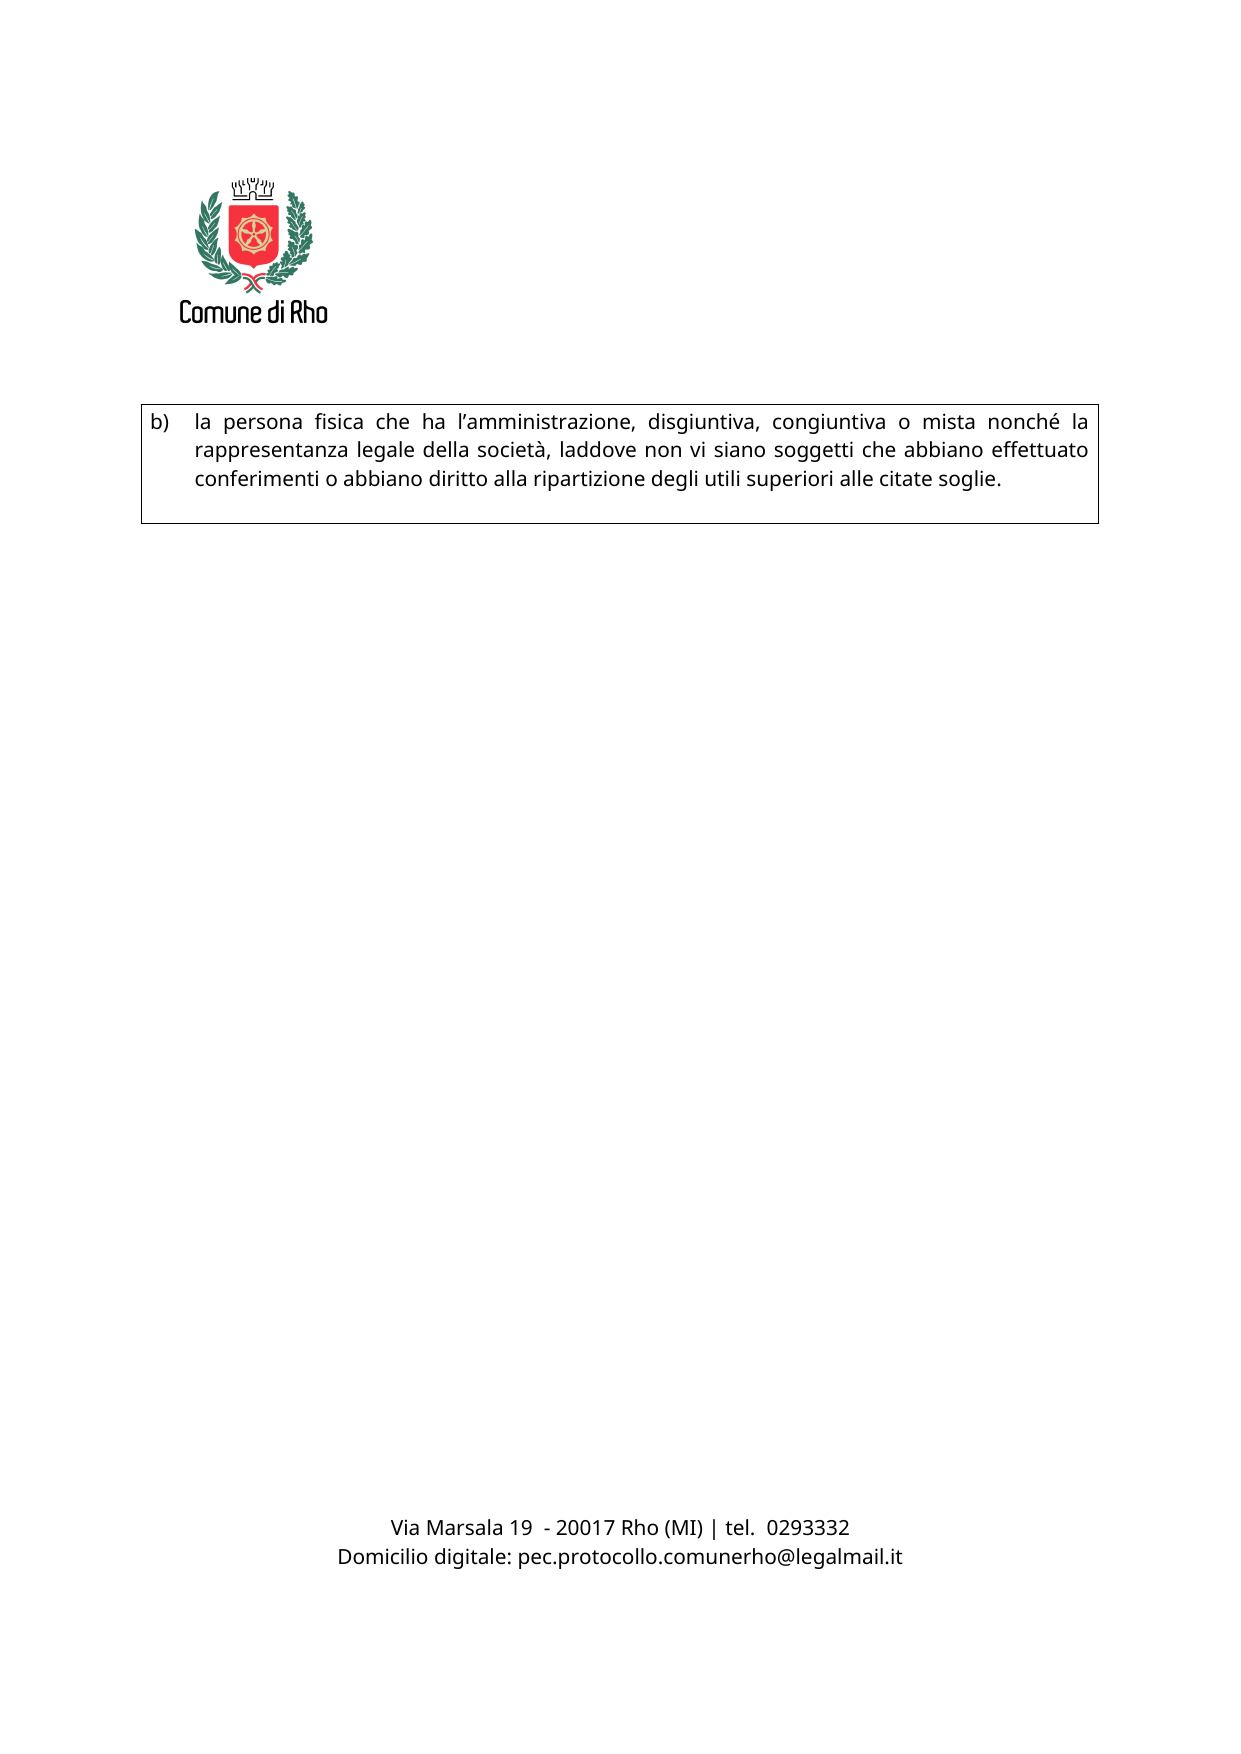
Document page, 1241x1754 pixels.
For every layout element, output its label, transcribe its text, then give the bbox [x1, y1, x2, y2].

list la persona fisica che ha l’amministrazione, disgiuntiva, congiuntiva o mista nonché la rappresentanza legale della società, laddove non vi siano soggetti che abbiano effettuato conferimenti o abbiano diritto alla ripartizione degli utili superiori alle citate soglie. [142, 405, 1098, 492]
picture [150, 150, 357, 357]
